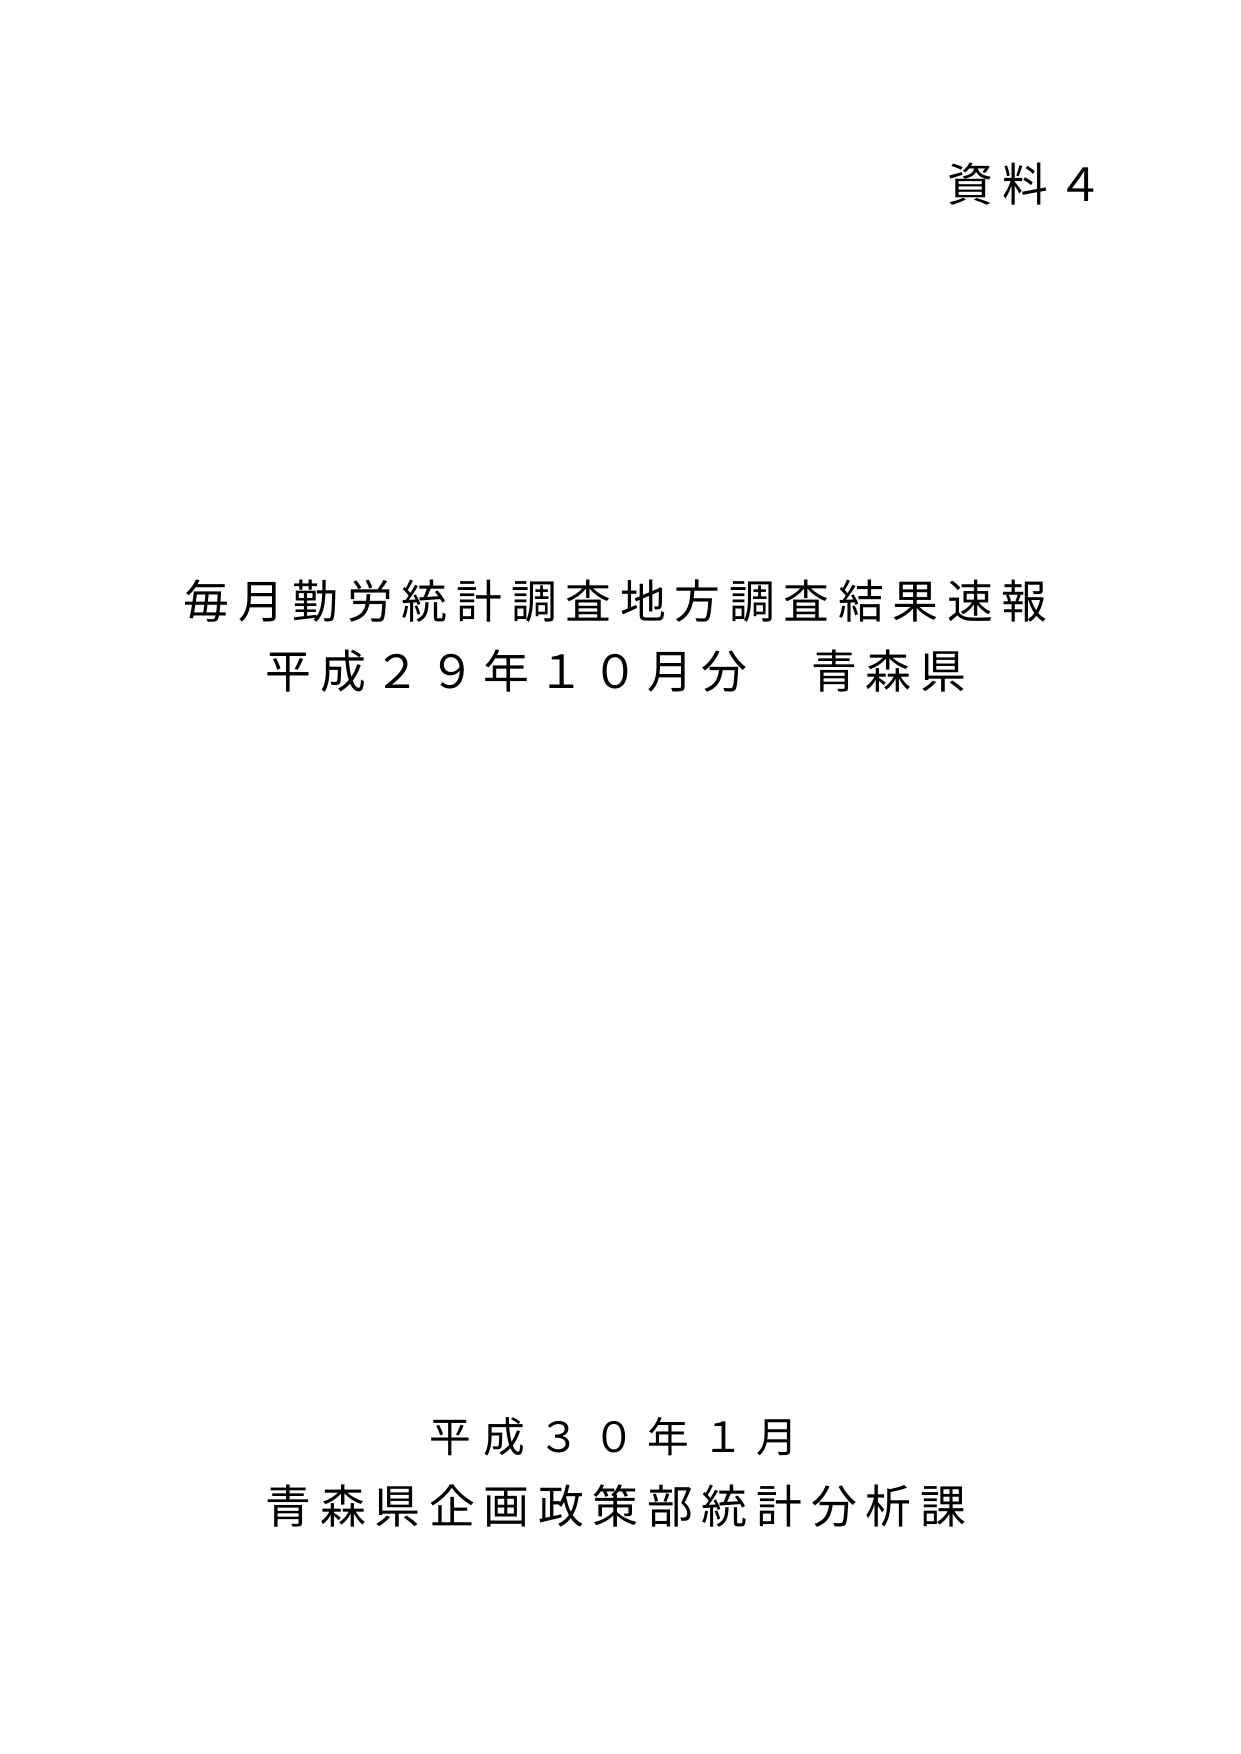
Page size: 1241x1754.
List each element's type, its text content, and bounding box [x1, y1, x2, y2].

text 青森県企画政策部統計分析課 [129, 1469, 1111, 1538]
text 毎月勤労統計調査地方調査結果速報 [129, 564, 1111, 634]
text 平成２９年１０月分 青森県 [129, 634, 1111, 703]
text 資料４ [129, 147, 1111, 216]
text 平成３０年１月 [129, 1399, 1111, 1469]
